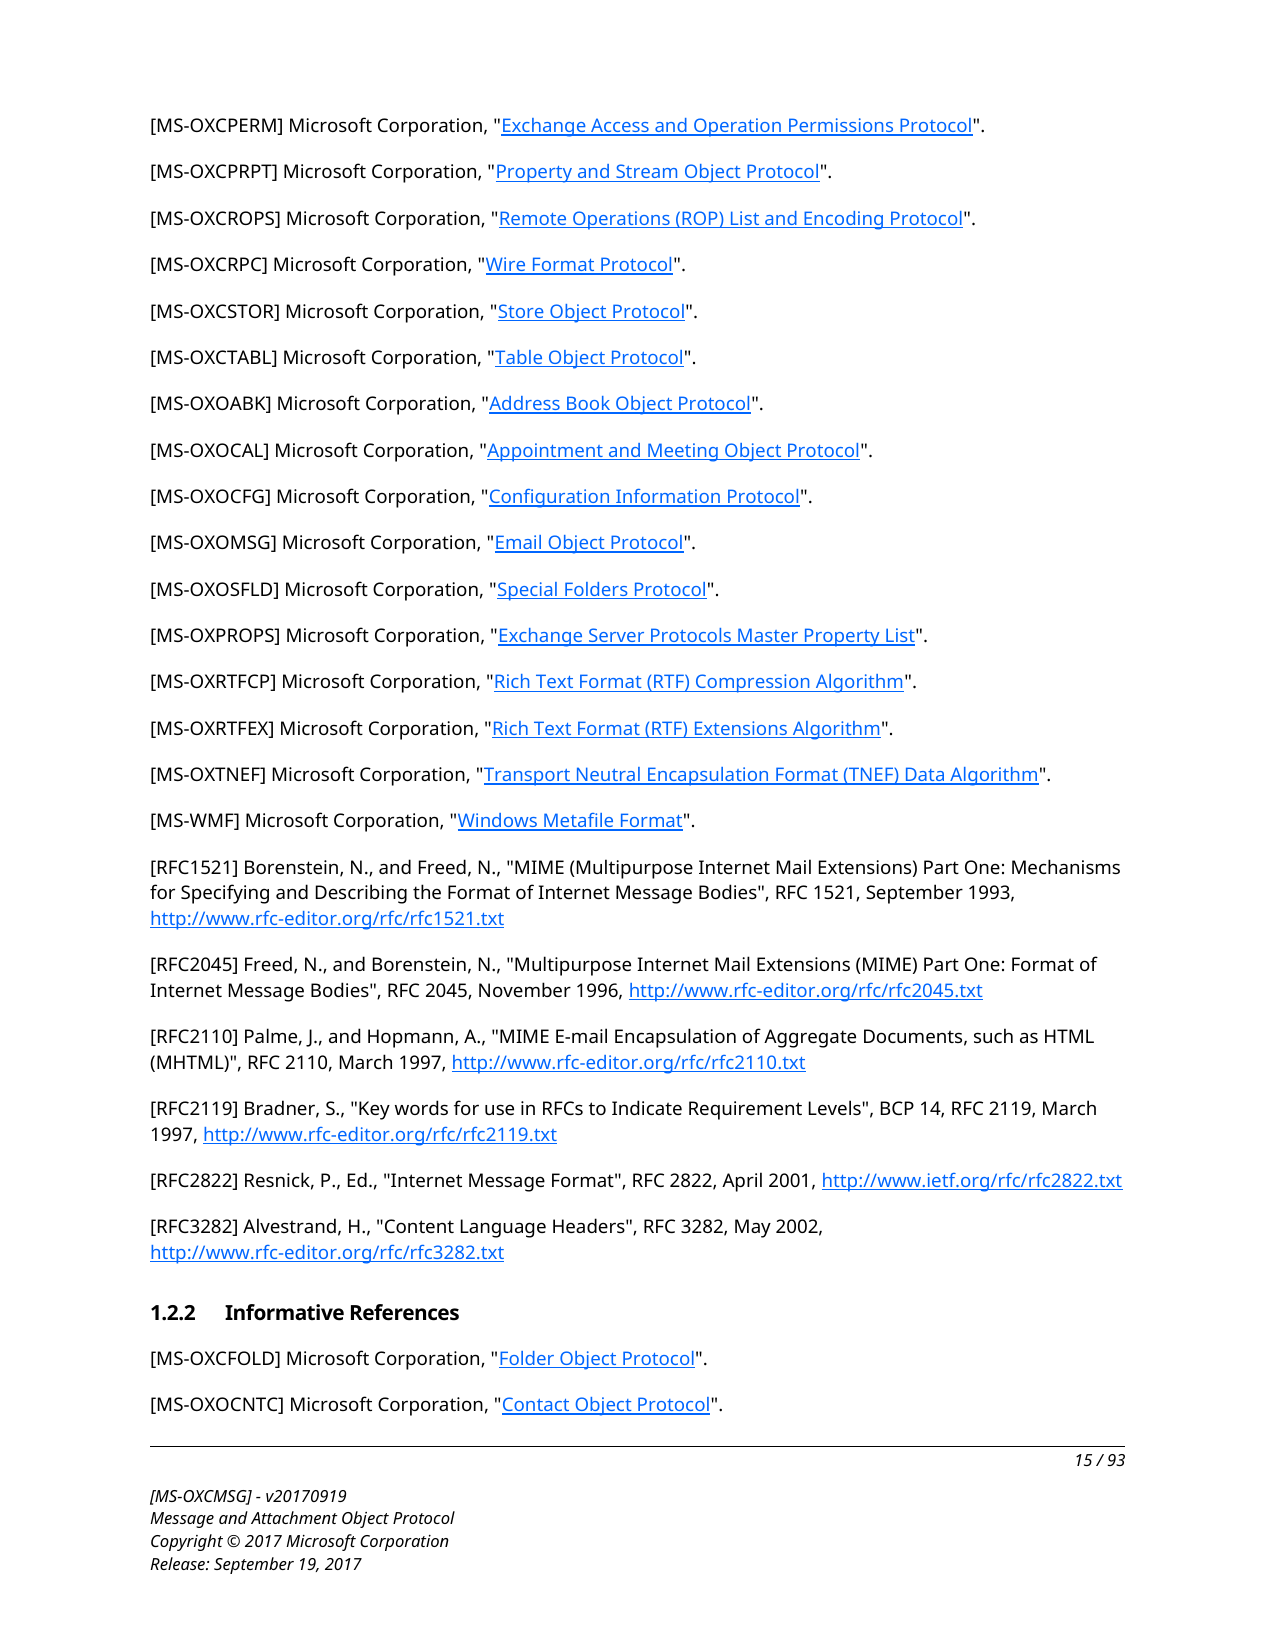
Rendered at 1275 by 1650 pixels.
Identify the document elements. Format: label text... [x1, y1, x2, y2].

text [MS-OXOMSG] Microsoft Corporation, "Email Object Protocol". [150, 530, 1125, 555]
text [MS-OXRTFEX] Microsoft Corporation, "Rich Text Format (RTF) Extensions Algorithm". [150, 715, 1125, 741]
text [MS-OXCRPC] Microsoft Corporation, "Wire Format Protocol". [150, 252, 1125, 277]
text [MS-OXCPRPT] Microsoft Corporation, "Property and Stream Object Protocol". [150, 159, 1125, 184]
text [MS-OXCROPS] Microsoft Corporation, "Remote Operations (ROP) List and Encoding Protocol". [150, 205, 1125, 231]
text [MS-OXPROPS] Microsoft Corporation, "Exchange Server Protocols Master Property List". [150, 622, 1125, 648]
text [MS-OXOCNTC] Microsoft Corporation, "Contact Object Protocol". [150, 1391, 1125, 1417]
text [MS-OXCSTOR] Microsoft Corporation, "Store Object Protocol". [150, 298, 1125, 323]
text [MS-OXRTFCP] Microsoft Corporation, "Rich Text Format (RTF) Compression Algorithm". [150, 669, 1125, 694]
subtitle Informative References [150, 1298, 1125, 1326]
text [MS-OXTNEF] Microsoft Corporation, "Transport Neutral Encapsulation Format (TNEF) Data Algorithm". [150, 761, 1125, 787]
text [MS-OXCPERM] Microsoft Corporation, "Exchange Access and Operation Permissions Protocol". [150, 112, 1125, 138]
text [MS-OXOSFLD] Microsoft Corporation, "Special Folders Protocol". [150, 576, 1125, 602]
text [RFC2045] Freed, N., and Borenstein, N., "Multipurpose Internet Mail Extensions (MIME) Part One: Format of Internet Message Bodies", RFC 2045, November 1996, http://www.rfc-editor.org/rfc/rfc2045.txt [150, 952, 1125, 1003]
text [MS-OXOABK] Microsoft Corporation, "Address Book Object Protocol". [150, 391, 1125, 416]
text [MS-OXCFOLD] Microsoft Corporation, "Folder Object Protocol". [150, 1345, 1125, 1371]
text [RFC2822] Resnick, P., Ed., "Internet Message Format", RFC 2822, April 2001, http://www.ietf.org/rfc/rfc2822.txt [150, 1167, 1125, 1193]
text [RFC1521] Borenstein, N., and Freed, N., "MIME (Multipurpose Internet Mail Extensions) Part One: Mechanisms for Specifying and Describing the Format of Internet Message Bodies", RFC 1521, September 1993, http://www.rfc-editor.org/rfc/rfc1521.txt [150, 854, 1125, 931]
text [RFC2110] Palme, J., and Hopmann, A., "MIME E-mail Encapsulation of Aggregate Documents, such as HTML (MHTML)", RFC 2110, March 1997, http://www.rfc-editor.org/rfc/rfc2110.txt [150, 1023, 1125, 1074]
text [MS-OXOCFG] Microsoft Corporation, "Configuration Information Protocol". [150, 483, 1125, 509]
text [RFC3282] Alvestrand, H., "Content Language Headers", RFC 3282, May 2002, http://www.rfc-editor.org/rfc/rfc3282.txt [150, 1213, 1125, 1264]
text [MS-OXOCAL] Microsoft Corporation, "Appointment and Meeting Object Protocol". [150, 437, 1125, 462]
text [RFC2119] Bradner, S., "Key words for use in RFCs to Indicate Requirement Levels", BCP 14, RFC 2119, March 1997, http://www.rfc-editor.org/rfc/rfc2119.txt [150, 1095, 1125, 1146]
text [MS-OXCTABL] Microsoft Corporation, "Table Object Protocol". [150, 344, 1125, 370]
text [MS-WMF] Microsoft Corporation, "Windows Metafile Format". [150, 808, 1125, 833]
